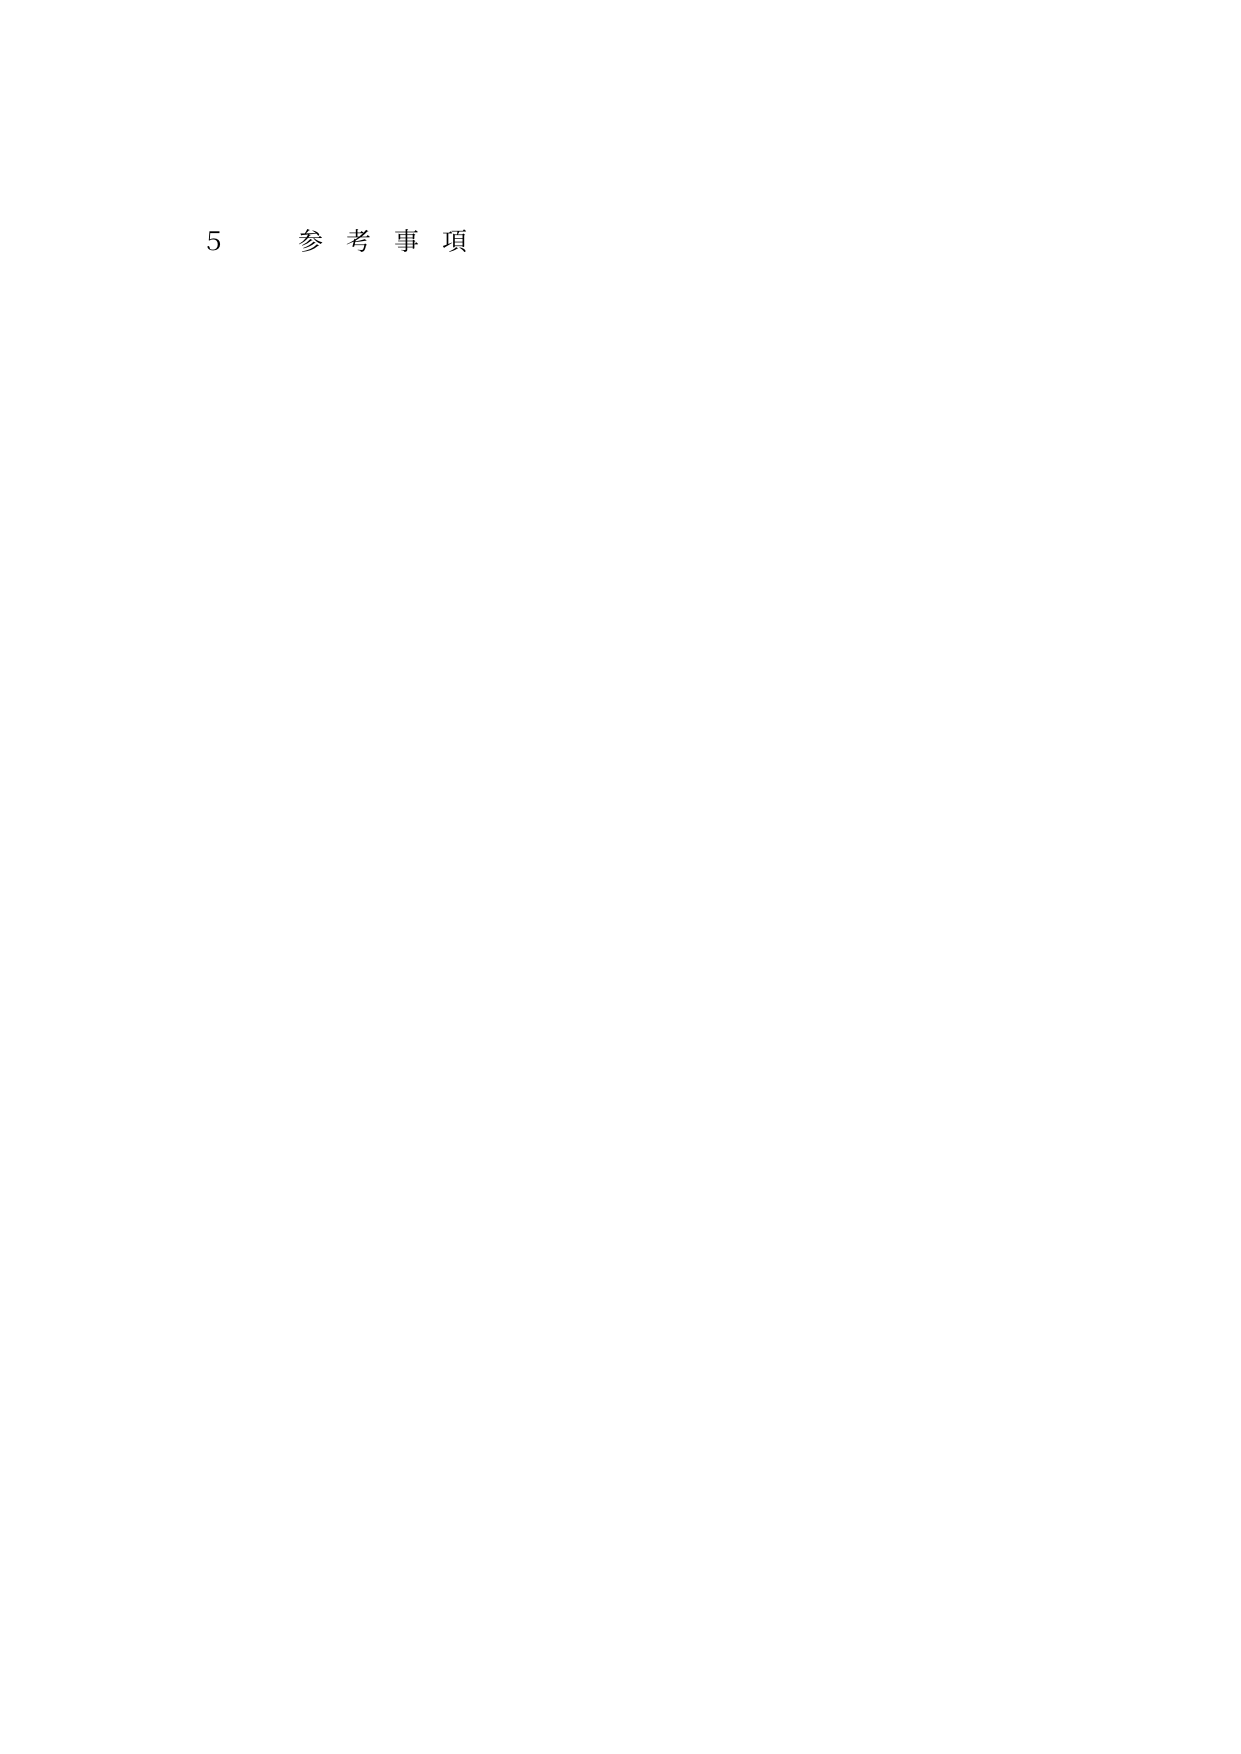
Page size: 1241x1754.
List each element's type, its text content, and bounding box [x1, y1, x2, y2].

text ５ 参考事項 [178, 220, 1092, 260]
